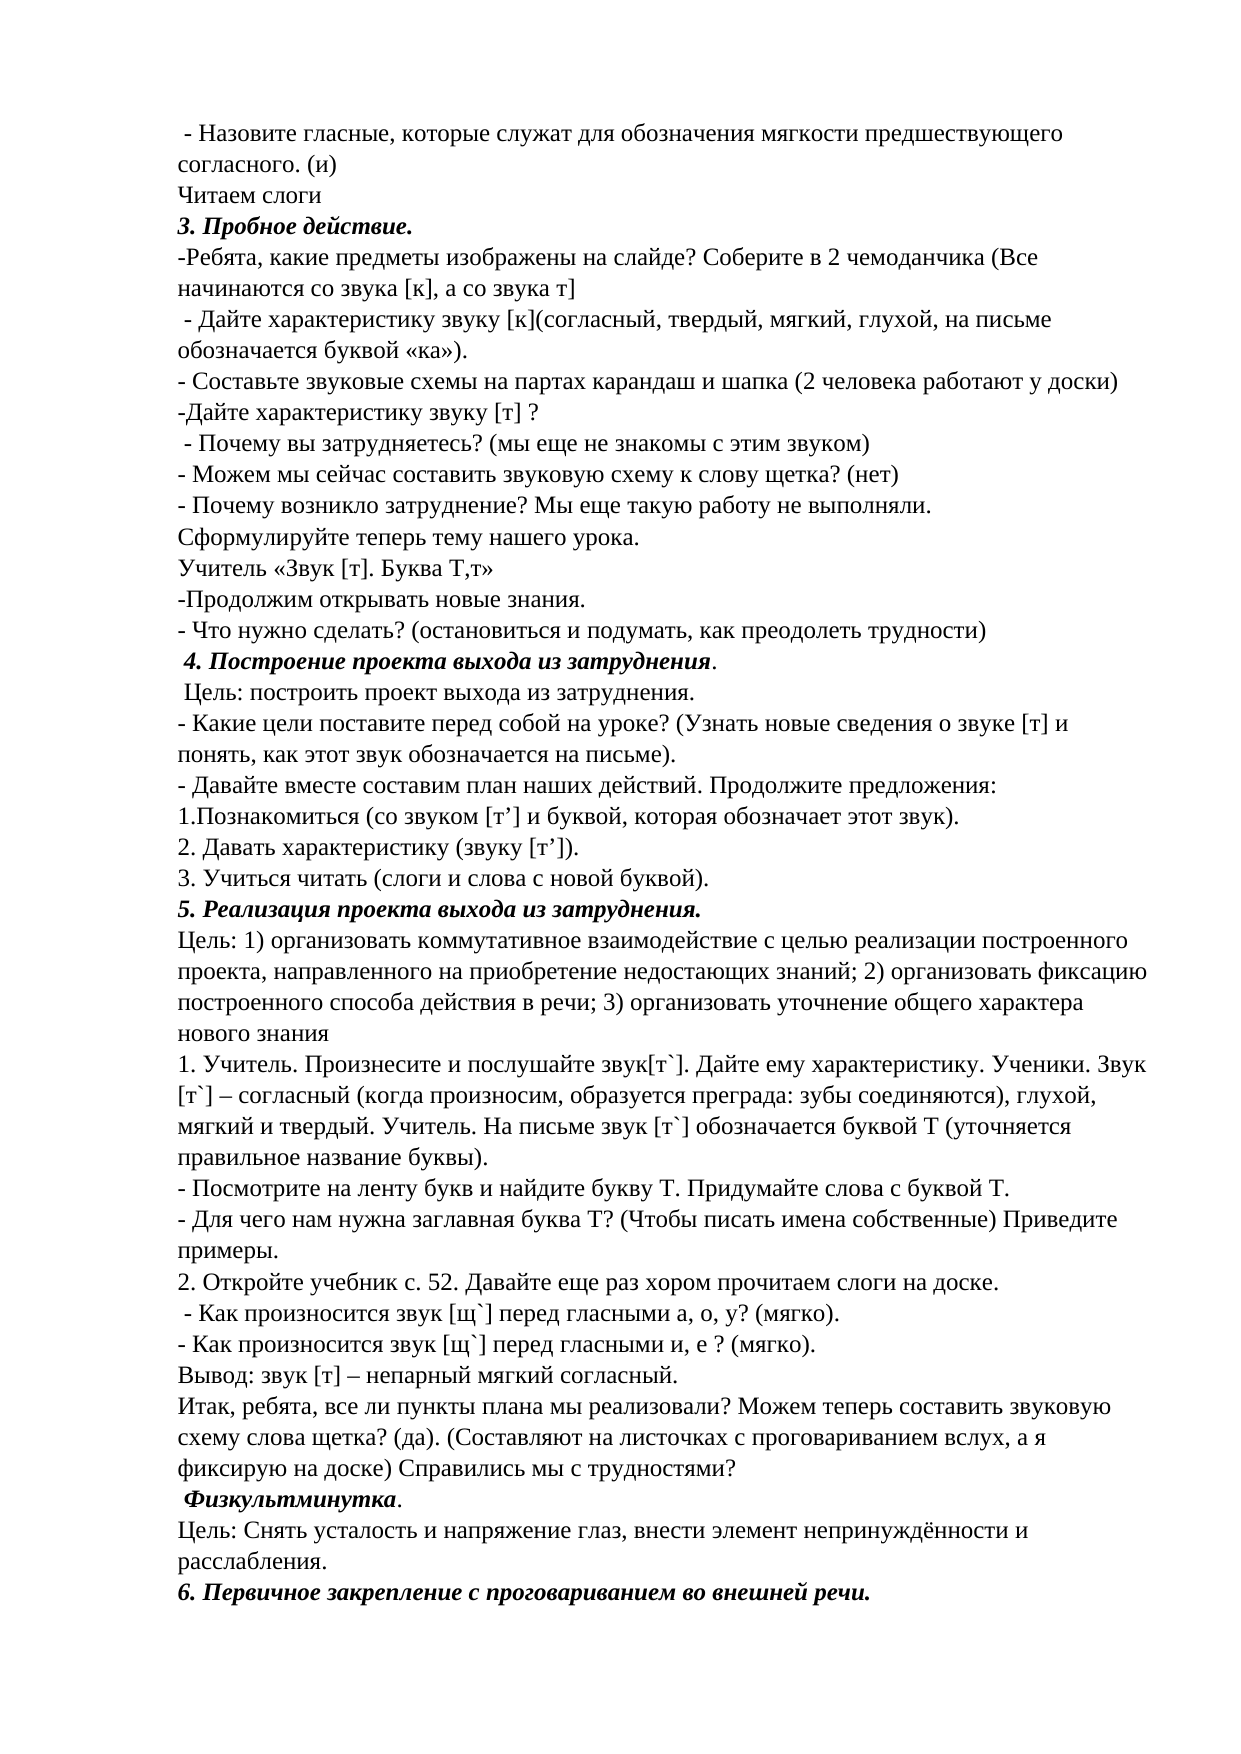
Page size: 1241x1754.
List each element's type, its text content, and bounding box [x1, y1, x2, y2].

text -Дайте характеристику звуку [т] ? [177, 397, 1152, 426]
text - Давайте вместе составим план наших действий. Продолжите предложения: [177, 770, 1152, 799]
text Читаем слоги [177, 180, 1152, 209]
text Сформулируйте теперь тему нашего урока. [177, 522, 1152, 550]
text Цель: 1) организовать коммутативное взаимодействие с целью реализации построенного проекта, направленного на приобретение недостающих знаний; 2) организовать фиксацию построенного способа действия в речи; 3) организовать уточнение общего характера нового знания [177, 925, 1152, 1047]
text 6. Первичное закрепление с проговариванием во внешней речи. [177, 1577, 1152, 1606]
text 5. Реализация проекта выхода из затруднения. [177, 894, 1152, 923]
text 2. Откройте учебник с. 52. Давайте еще раз хором прочитаем слоги на доске. [177, 1267, 1152, 1295]
text - Почему возникло затруднение? Мы еще такую работу не выполняли. [177, 491, 1152, 519]
text Цель: построить проект выхода из затруднения. [177, 677, 1152, 706]
text - Почему вы затрудняетесь? (мы еще не знакомы с этим звуком) [177, 428, 1152, 457]
text - Дайте характеристику звуку [к](согласный, твердый, мягкий, глухой, на письме обозначается буквой «ка»). [177, 304, 1152, 364]
text Вывод: звук [т] – непарный мягкий согласный. [177, 1360, 1152, 1388]
text Физкультминутка. [177, 1484, 1152, 1513]
text 1. Учитель. Произнесите и послушайте звук[т`]. Дайте ему характеристику. Ученики. Звук [т`] – согласный (когда произносим, образуется преграда: зубы соединяются), глухой, мягкий и твердый. Учитель. На письме звук [т`] обозначается буквой Т (уточняется правильное название буквы). [177, 1049, 1152, 1171]
text Цель: Снять усталость и напряжение глаз, внести элемент непринуждённости и расслабления. [177, 1515, 1152, 1575]
text 3. Учиться читать (слоги и слова с новой буквой). [177, 863, 1152, 892]
text 3. Пробное действие. [177, 211, 1152, 240]
text - Назовите гласные, которые служат для обозначения мягкости предшествующего согласного. (и) [177, 118, 1152, 178]
text 4. Построение проекта выхода из затруднения. [177, 646, 1152, 674]
text - Как произносится звук [щ`] перед гласными а, о, у? (мягко). [177, 1298, 1152, 1326]
text 2. Давать характеристику (звуку [т’]). [177, 832, 1152, 861]
text - Какие цели поставите перед собой на уроке? (Узнать новые сведения о звуке [т] и понять, как этот звук обозначается на письме). [177, 708, 1152, 768]
text 1.Познакомиться (со звуком [т’] и буквой, которая обозначает этот звук). [177, 801, 1152, 830]
text - Посмотрите на ленту букв и найдите букву Т. Придумайте слова с буквой Т. [177, 1173, 1152, 1202]
text - Что нужно сделать? (остановиться и подумать, как преодолеть трудности) [177, 615, 1152, 643]
text - Можем мы сейчас составить звуковую схему к слову щетка? (нет) [177, 459, 1152, 488]
text -Продолжим открывать новые знания. [177, 584, 1152, 612]
text Учитель «Звук [т]. Буква Т,т» [177, 553, 1152, 581]
text - Для чего нам нужна заглавная буква Т? (Чтобы писать имена собственные) Приведите примеры. [177, 1204, 1152, 1264]
text - Как произносится звук [щ`] перед гласными и, е ? (мягко). [177, 1329, 1152, 1357]
text - Составьте звуковые схемы на партах карандаш и шапка (2 человека работают у доски) [177, 366, 1152, 395]
text Итак, ребята, все ли пункты плана мы реализовали? Можем теперь составить звуковую схему слова щетка? (да). (Составляют на листочках с проговариванием вслух, а я фиксирую на доске) Справились мы с трудностями? [177, 1391, 1152, 1482]
text -Ребята, какие предметы изображены на слайде? Соберите в 2 чемоданчика (Все начинаются со звука [к], а со звука т] [177, 242, 1152, 302]
